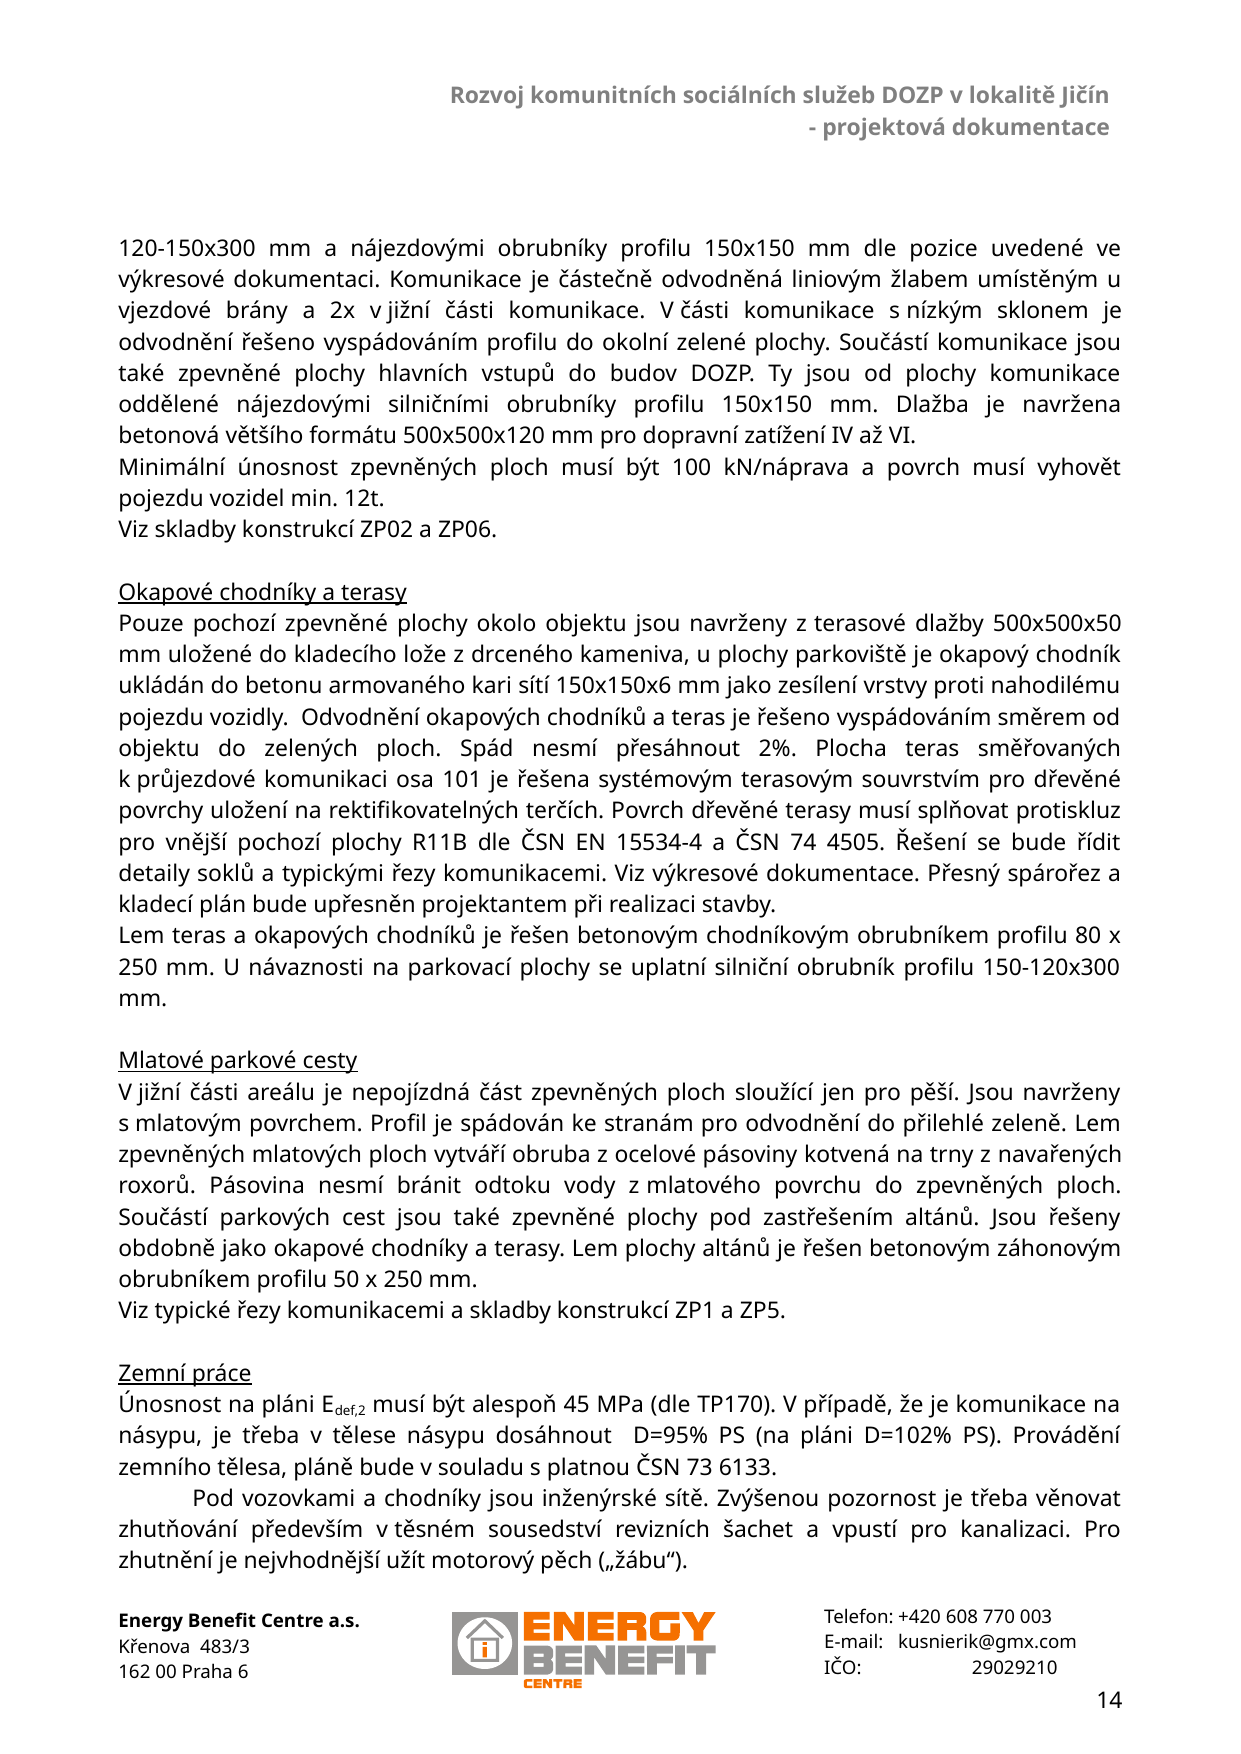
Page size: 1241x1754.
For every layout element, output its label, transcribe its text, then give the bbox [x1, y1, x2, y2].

text Okapové chodníky a terasy [118, 576, 1122, 607]
text Lem teras a okapových chodníků je řešen betonovým chodníkovým obrubníkem profilu 80 x 250 mm. U návaznosti na parkovací plochy se uplatní silniční obrubník profilu 150-120x300 mm. [118, 919, 1122, 1013]
text Mlatové parkové cesty [118, 1044, 1122, 1076]
text Zemní práce [118, 1357, 1122, 1388]
text Únosnost na pláni Edef,2 musí být alespoň 45 MPa (dle TP170). V případě, že je komunikace na násypu, je třeba v tělese násypu dosáhnout D=95% PS (na pláni D=102% PS). Provádění zemního tělesa, pláně bude v souladu s platnou ČSN 73 6133. [118, 1388, 1122, 1482]
text Viz skladby konstrukcí ZP02 a ZP06. [118, 513, 1122, 544]
text V jižní části areálu je nepojízdná část zpevněných ploch sloužící jen pro pěší. Jsou navrženy s mlatovým povrchem. Profil je spádován ke stranám pro odvodnění do přilehlé zeleně. Lem zpevněných mlatových ploch vytváří obruba z ocelové pásoviny kotvená na trny z navařených roxorů. Pásovina nesmí bránit odtoku vody z mlatového povrchu do zpevněných ploch. Součástí parkových cest jsou také zpevněné plochy pod zastřešením altánů. Jsou řešeny obdobně jako okapové chodníky a terasy. Lem plochy altánů je řešen betonovým záhonovým obrubníkem profilu 50 x 250 mm. [118, 1076, 1122, 1294]
text Pouze pochozí zpevněné plochy okolo objektu jsou navrženy z terasové dlažby 500x500x50 mm uložené do kladecího lože z drceného kameniva, u plochy parkoviště je okapový chodník ukládán do betonu armovaného kari sítí 150x150x6 mm jako zesílení vrstvy proti nahodilému pojezdu vozidly. Odvodnění okapových chodníků a teras je řešeno vyspádováním směrem od objektu do zelených ploch. Spád nesmí přesáhnout 2%. Plocha teras směřovaných k průjezdové komunikaci osa 101 je řešena systémovým terasovým souvrstvím pro dřevěné povrchy uložení na rektifikovatelných terčích. Povrch dřevěné terasy musí splňovat protiskluz pro vnější pochozí plochy R11B dle ČSN EN 15534-4 a ČSN 74 4505. Řešení se bude řídit detaily soklů a typickými řezy komunikacemi. Viz výkresové dokumentace. Přesný spárořez a kladecí plán bude upřesněn projektantem při realizaci stavby. [118, 607, 1122, 919]
text Viz typické řezy komunikacemi a skladby konstrukcí ZP1 a ZP5. [118, 1294, 1122, 1326]
text Minimální únosnost zpevněných ploch musí být 100 kN/náprava a povrch musí vyhovět pojezdu vozidel min. 12t. [118, 451, 1122, 513]
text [118, 177, 1122, 451]
text Pod vozovkami a chodníky jsou inženýrské sítě. Zvýšenou pozornost je třeba věnovat zhutňování především v těsném sousedství revizních šachet a vpustí pro kanalizaci. Pro zhutnění je nejvhodnější užít motorový pěch („žábu“). [118, 1482, 1122, 1576]
